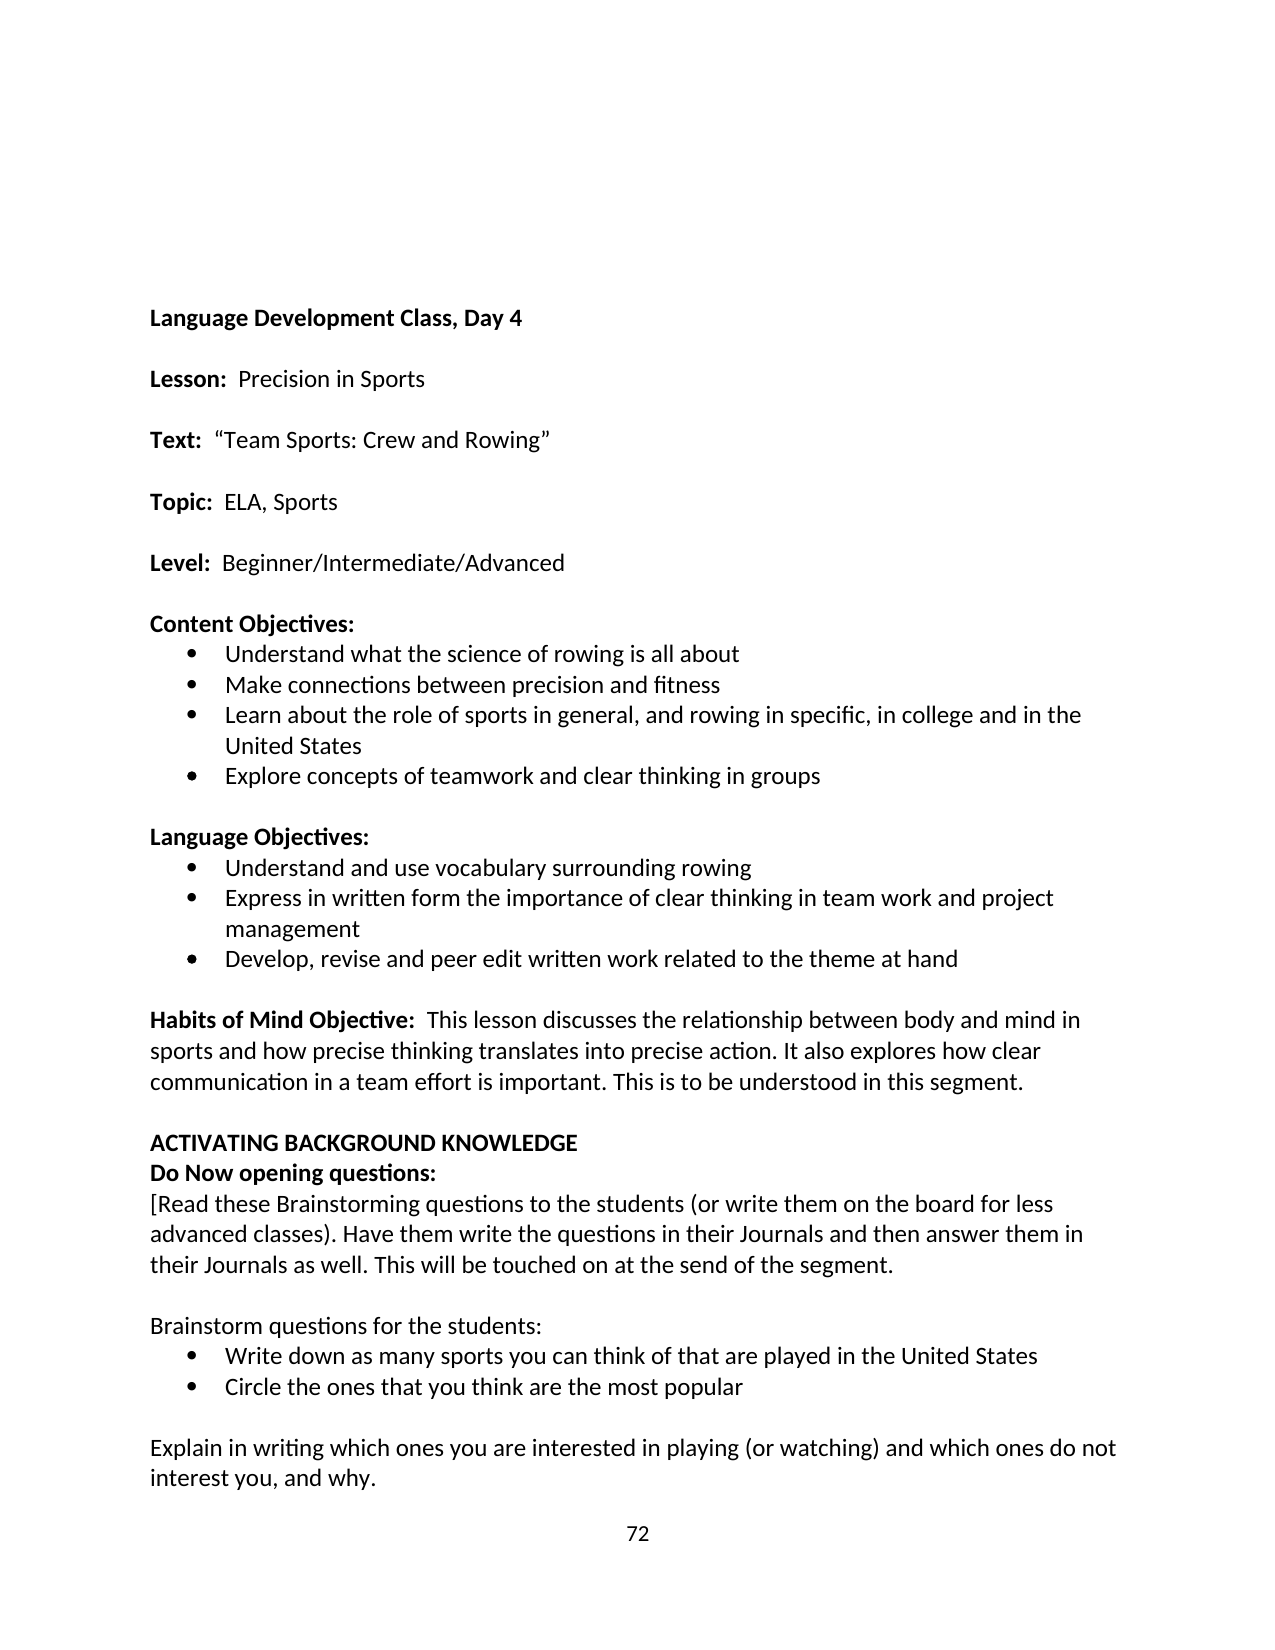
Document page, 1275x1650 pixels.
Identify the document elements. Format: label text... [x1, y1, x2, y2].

list Understand what the science of rowing is all about [187, 638, 1125, 669]
text Explain in writing which ones you are interested in playing (or watching) and which ones do not interest you, and why. [150, 1432, 1125, 1493]
text [Read these Brainstorming questions to the students (or write them on the board for less advanced classes). Have them write the questions in their Journals and then answer them in their Journals as well. This will be touched on at the send of the segment. [150, 1188, 1125, 1279]
list Express in written form the importance of clear thinking in team work and project management [187, 882, 1125, 943]
list Circle the ones that you think are the most popular [187, 1371, 1125, 1401]
list Language Objectives: [150, 821, 1125, 852]
text Text: “Team Sports: Crew and Rowing” [150, 425, 1125, 455]
text Topic: ELA, Sports [150, 486, 1125, 516]
text Lesson: Precision in Sports [150, 364, 1125, 394]
text Brainstorm questions for the students: [150, 1310, 1125, 1340]
list Develop, revise and peer edit written work related to the theme at hand [187, 943, 1125, 974]
text ACTIVATING BACKGROUND KNOWLEDGE [150, 1127, 1125, 1157]
text Do Now opening questions: [150, 1157, 1125, 1188]
list Explore concepts of teamwork and clear thinking in groups [187, 760, 1125, 791]
list Make connections between precision and fitness [187, 669, 1125, 699]
text Level: Beginner/Intermediate/Advanced [150, 547, 1125, 577]
text Content Objectives: [150, 608, 1125, 638]
list Write down as many sports you can think of that are played in the United States [187, 1340, 1125, 1371]
text Habits of Mind Objective: This lesson discusses the relationship between body and mind in sports and how precise thinking translates into precise action. It also explores how clear communication in a team effort is important. This is to be understood in this segment. [150, 1004, 1125, 1096]
text Language Development Class, Day 4 [150, 303, 1125, 333]
list Understand and use vocabulary surrounding rowing [187, 852, 1125, 882]
list Learn about the role of sports in general, and rowing in specific, in college and in the United States [187, 699, 1125, 760]
